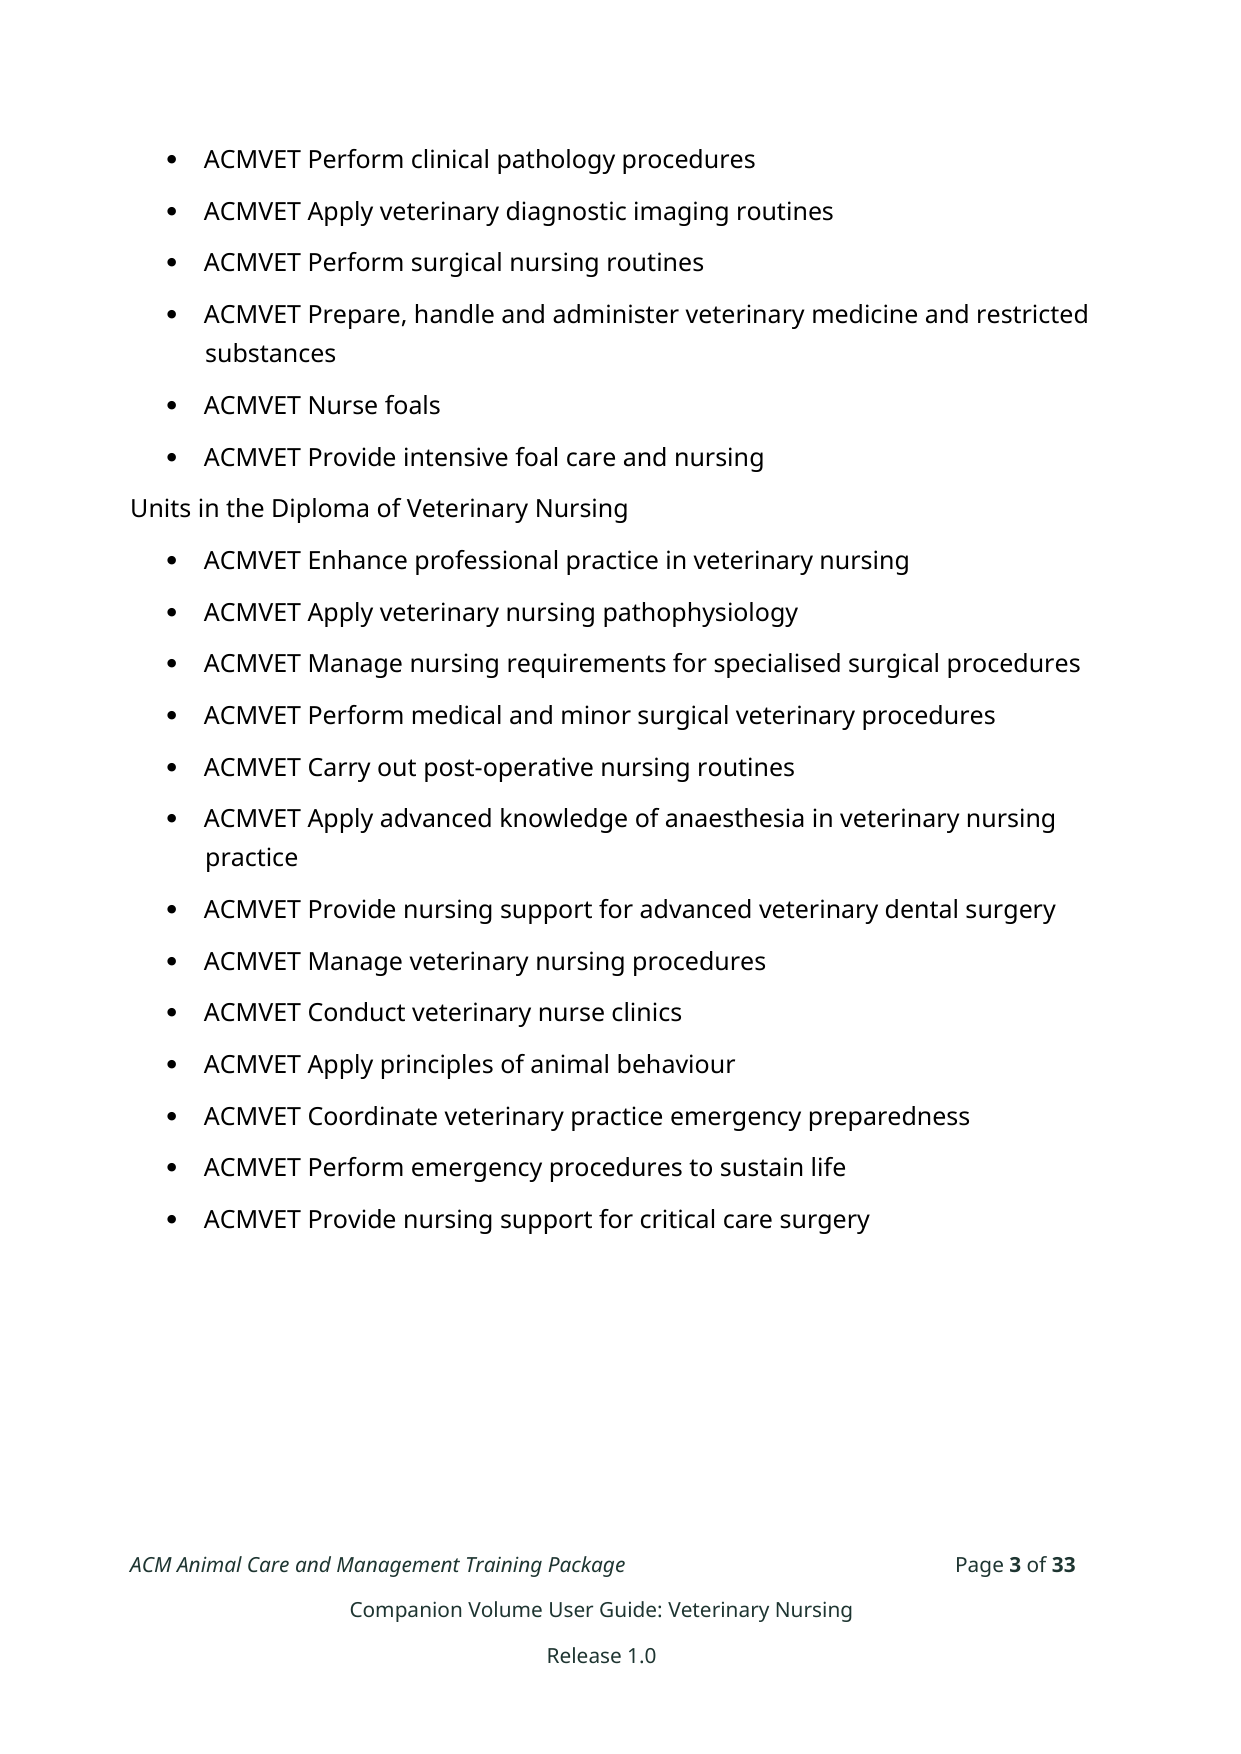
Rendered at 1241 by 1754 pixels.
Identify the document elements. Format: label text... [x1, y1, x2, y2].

text ACMVET Apply principles of animal behaviour [167, 1047, 1110, 1081]
text ACMVET Apply advanced knowledge of anaesthesia in veterinary nursing practice [167, 801, 1110, 874]
text ACMVET Perform clinical pathology procedures [167, 142, 1110, 176]
text ACMVET Perform medical and minor surgical veterinary procedures [167, 698, 1110, 732]
text ACMVET Manage veterinary nursing procedures [167, 943, 1110, 977]
text ACMVET Apply veterinary diagnostic imaging routines [167, 193, 1110, 227]
text ACMVET Provide intensive foal care and nursing [167, 439, 1110, 473]
text ACMVET Enhance professional practice in veterinary nursing [167, 543, 1110, 577]
text ACMVET Provide nursing support for advanced veterinary dental surgery [167, 892, 1110, 926]
text ACMVET Prepare, handle and administer veterinary medicine and restricted substances [167, 297, 1110, 370]
text ACMVET Carry out post-operative nursing routines [167, 749, 1110, 783]
text ACMVET Apply veterinary nursing pathophysiology [167, 594, 1110, 628]
text ACMVET Nurse foals [167, 388, 1110, 422]
text ACMVET Perform emergency procedures to sustain life [167, 1150, 1110, 1184]
text ACMVET Provide nursing support for critical care surgery [167, 1202, 1110, 1236]
text ACMVET Perform surgical nursing routines [167, 245, 1110, 279]
text ACMVET Manage nursing requirements for specialised surgical procedures [167, 646, 1110, 680]
list Units in the Diploma of Veterinary Nursing [130, 491, 1110, 525]
text ACMVET Conduct veterinary nurse clinics [167, 995, 1110, 1029]
text ACMVET Coordinate veterinary practice emergency preparedness [167, 1098, 1110, 1132]
